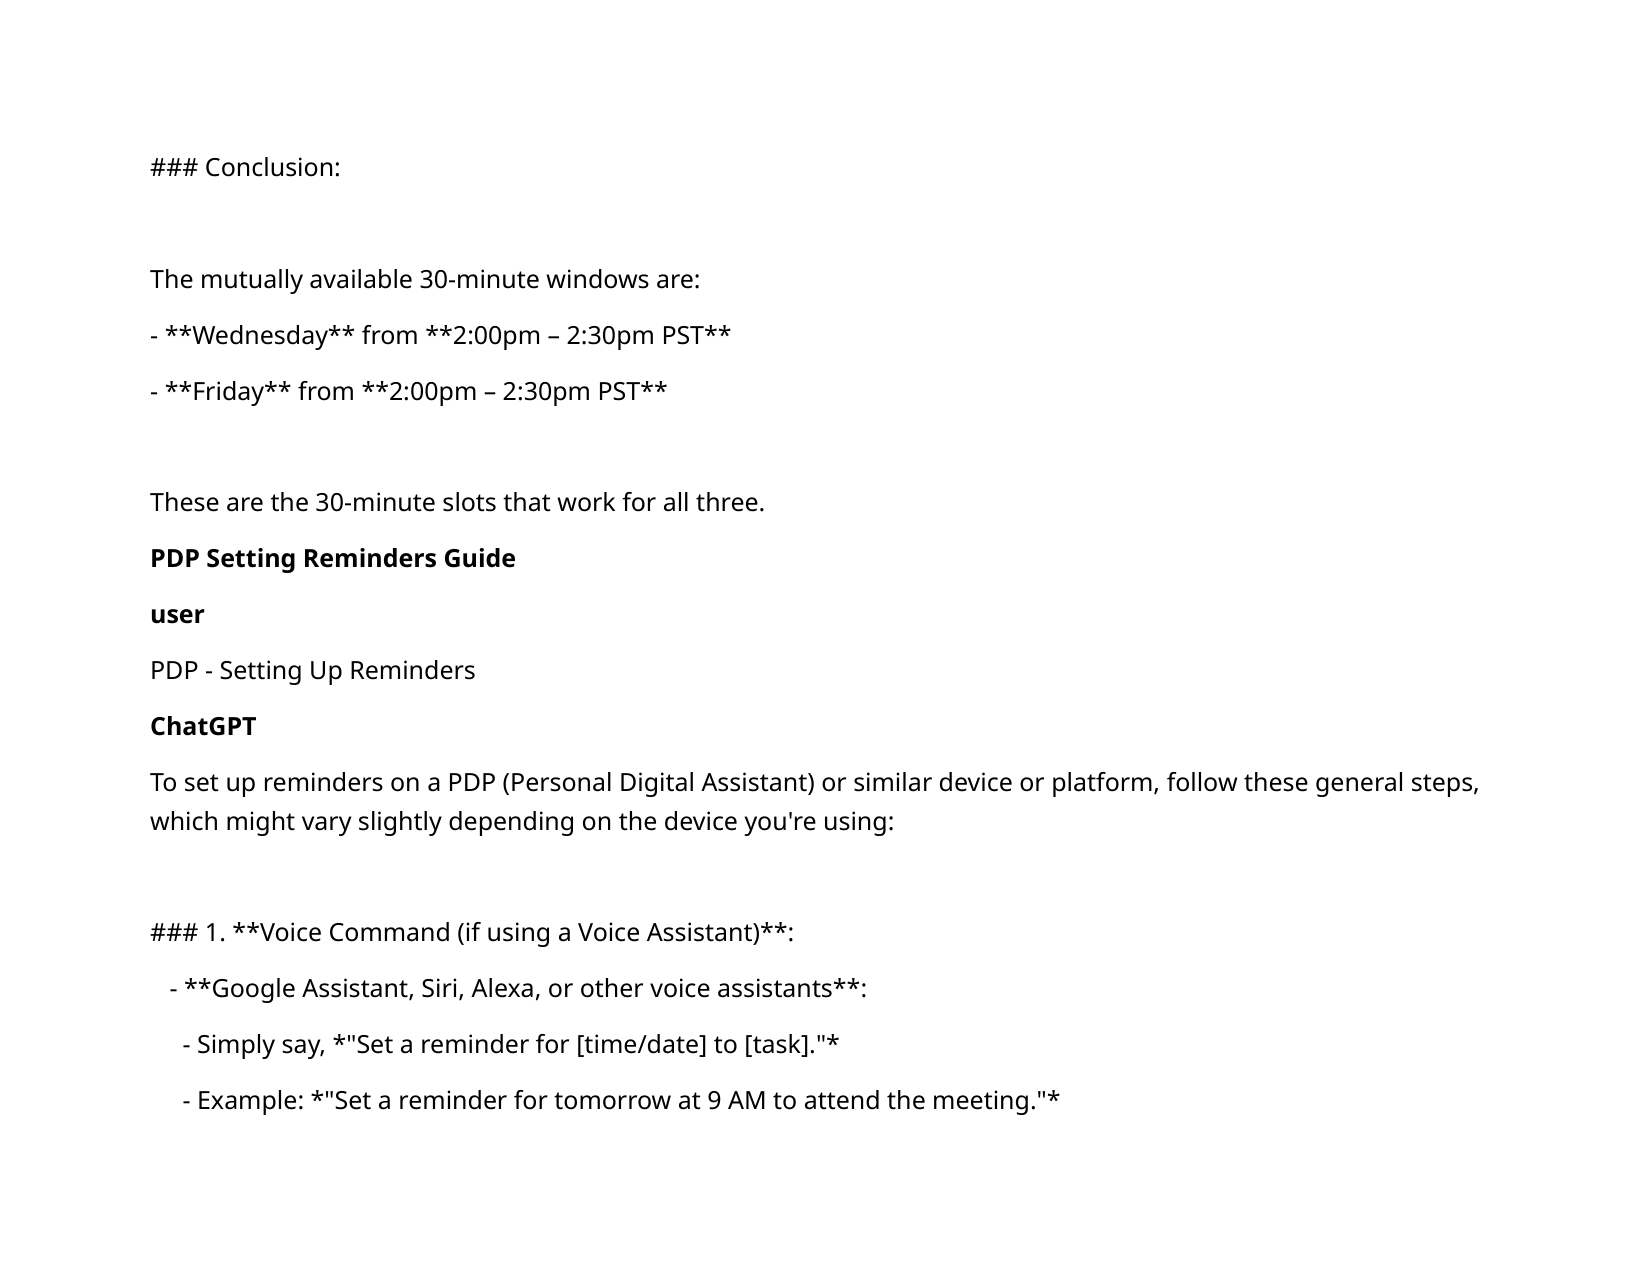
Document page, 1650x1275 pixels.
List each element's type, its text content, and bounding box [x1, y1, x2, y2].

text ### 1. **Voice Command (if using a Voice Assistant)**: [150, 915, 1500, 949]
text ChatGPT [150, 708, 1500, 742]
text ### Conclusion: [150, 150, 1500, 184]
text The mutually available 30-minute windows are: [150, 262, 1500, 296]
text - **Wednesday** from **2:00pm – 2:30pm PST** [150, 317, 1500, 352]
text - Simply say, *"Set a reminder for [time/date] to [task]."* [150, 1027, 1500, 1061]
text These are the 30-minute slots that work for all three. [150, 485, 1500, 519]
text user [150, 597, 1500, 631]
text - **Friday** from **2:00pm – 2:30pm PST** [150, 373, 1500, 407]
text PDP Setting Reminders Guide [150, 541, 1500, 575]
text - Example: *"Set a reminder for tomorrow at 9 AM to attend the meeting."* [150, 1082, 1500, 1117]
text To set up reminders on a PDP (Personal Digital Assistant) or similar device or platform, follow these general steps, which might vary slightly depending on the device you're using: [150, 764, 1500, 837]
text - **Google Assistant, Siri, Alexa, or other voice assistants**: [150, 971, 1500, 1005]
text PDP - Setting Up Reminders [150, 652, 1500, 687]
